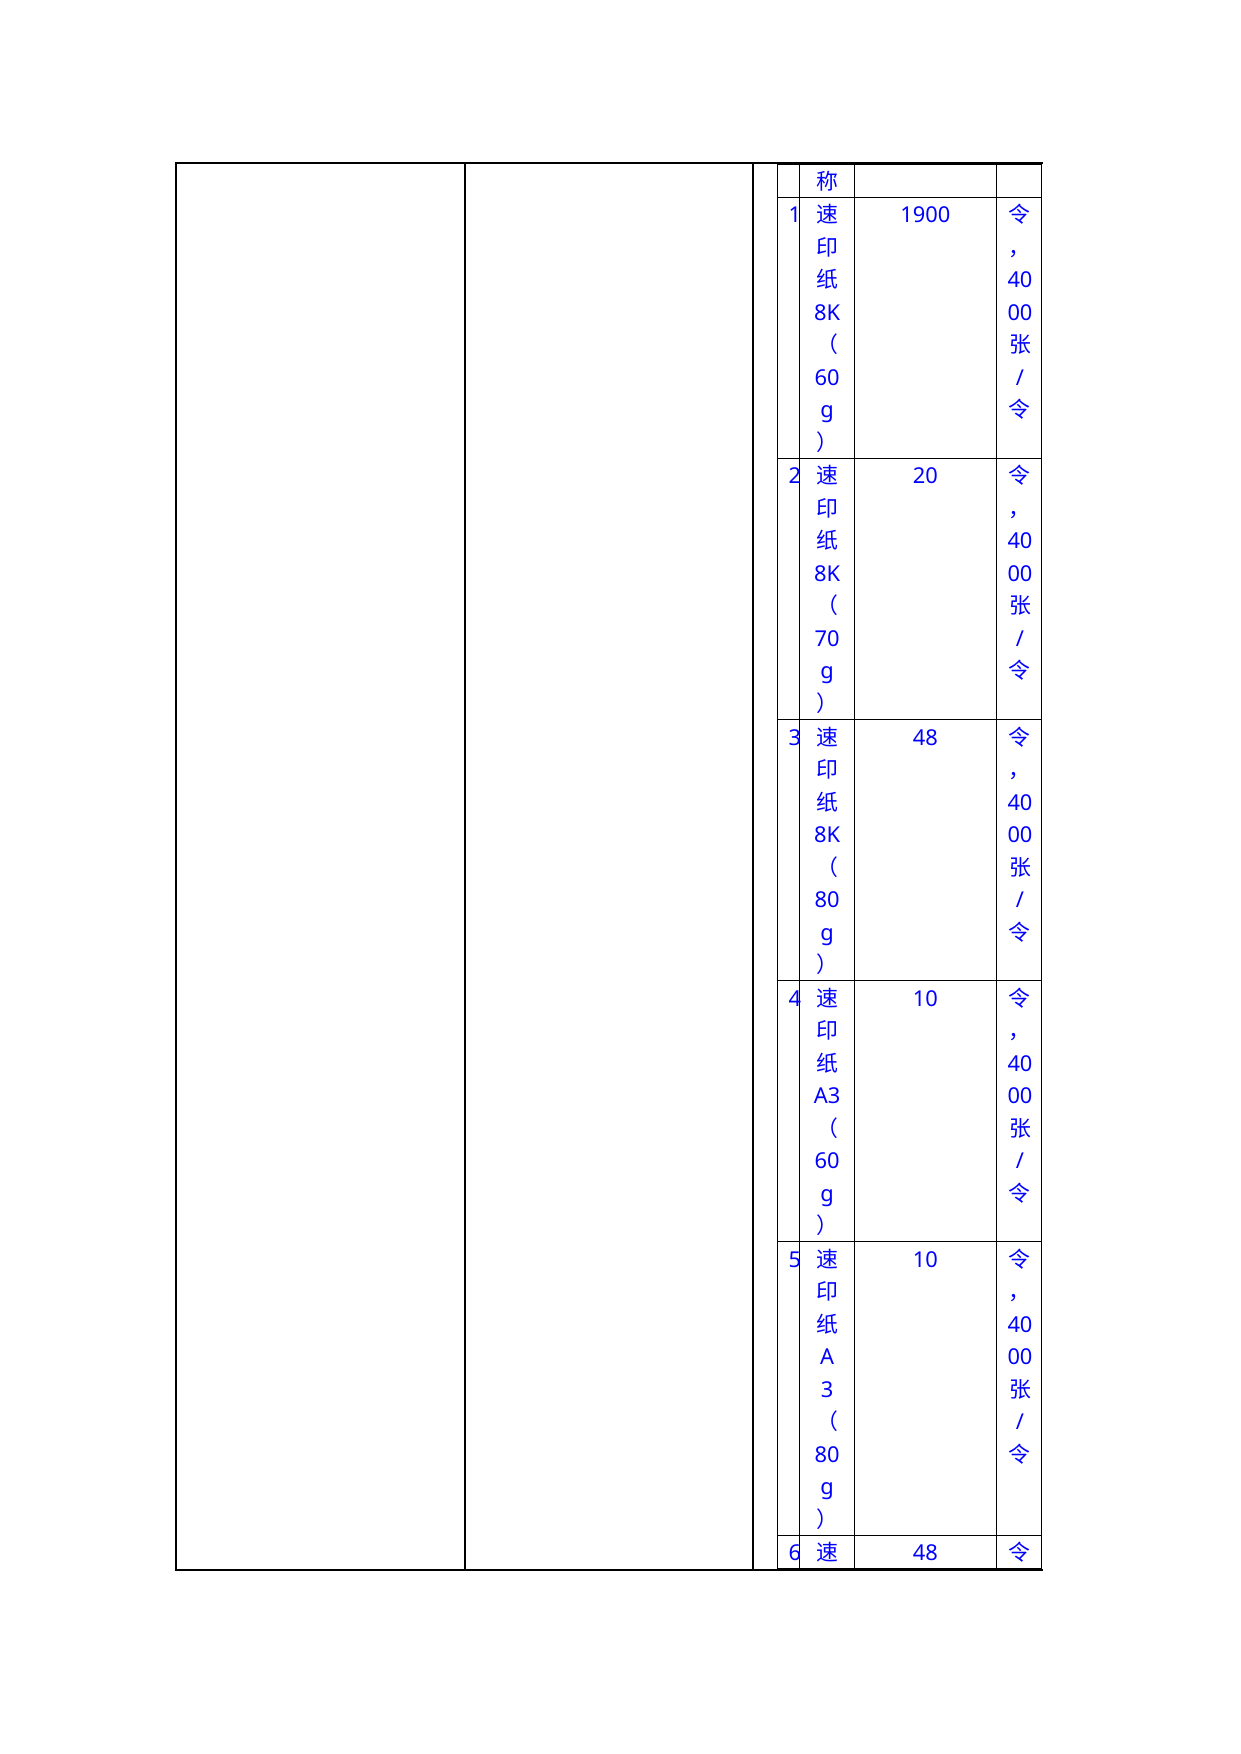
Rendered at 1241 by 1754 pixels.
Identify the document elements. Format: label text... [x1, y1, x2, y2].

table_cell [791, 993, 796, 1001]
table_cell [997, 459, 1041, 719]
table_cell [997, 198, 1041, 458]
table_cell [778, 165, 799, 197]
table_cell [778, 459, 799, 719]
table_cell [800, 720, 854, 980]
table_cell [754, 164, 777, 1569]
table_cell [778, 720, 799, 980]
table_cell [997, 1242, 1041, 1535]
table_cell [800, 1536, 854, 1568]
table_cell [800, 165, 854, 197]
table_cell [466, 164, 752, 1569]
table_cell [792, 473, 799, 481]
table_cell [855, 1242, 996, 1535]
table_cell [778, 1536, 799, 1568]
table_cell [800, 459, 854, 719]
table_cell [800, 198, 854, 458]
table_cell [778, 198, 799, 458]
table_cell 1 [177, 164, 464, 1569]
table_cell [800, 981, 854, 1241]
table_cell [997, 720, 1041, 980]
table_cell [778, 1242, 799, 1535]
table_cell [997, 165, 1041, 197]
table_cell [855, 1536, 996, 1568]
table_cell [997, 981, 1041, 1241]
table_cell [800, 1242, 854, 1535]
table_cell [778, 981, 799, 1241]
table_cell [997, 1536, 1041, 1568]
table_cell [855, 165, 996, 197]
